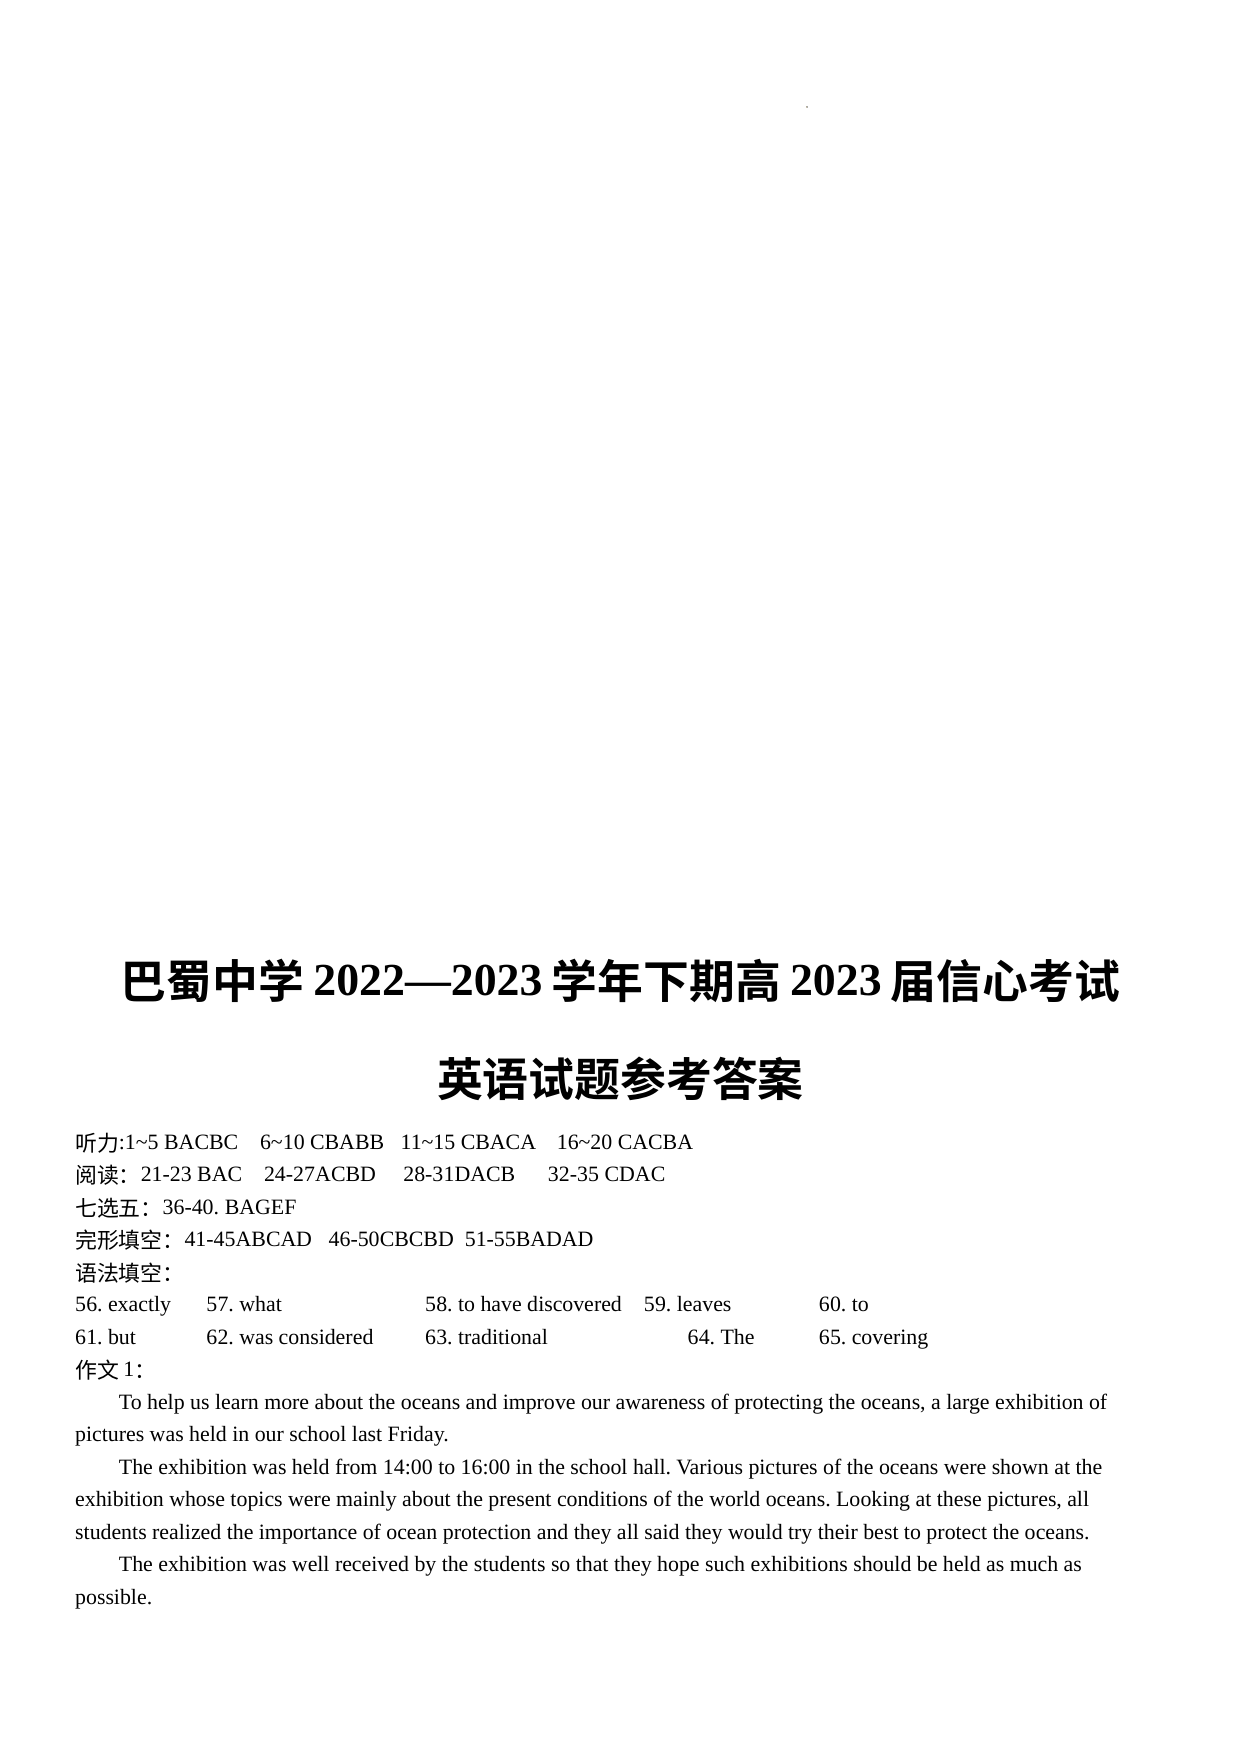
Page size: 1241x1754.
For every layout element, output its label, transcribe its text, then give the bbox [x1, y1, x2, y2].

text The exhibition was well received by the students so that they hope such exhibitions should be held as much as possible. [75, 1548, 1165, 1613]
text 语法填空： [75, 1255, 1165, 1288]
text 听力:1~5 BACBC 6~10 CBABB 11~15 CBACA 16~20 CACBA [75, 1125, 1165, 1158]
text 七选五：36-40. BAGEF [75, 1190, 1165, 1223]
text 作文1： [75, 1353, 1165, 1385]
text The exhibition was held from 14:00 to 16:00 in the school hall. Various pictures of the oceans were shown at the exhibition whose topics were mainly about the present conditions of the world oceans. Looking at these pictures, all students realized the importance of ocean protection and they all said they would try their best to protect the oceans. [75, 1450, 1165, 1548]
text To help us learn more about the oceans and improve our awareness of protecting the oceans, a large exhibition of pictures was held in our school last Friday. [75, 1385, 1165, 1450]
text 英语试题参考答案 [75, 1028, 1165, 1125]
text 阅读：21-23 BAC 24-27ACBD 28-31DACB 32-35 CDAC [75, 1158, 1165, 1190]
text 完形填空：41-45ABCAD 46-50CBCBD 51-55BADAD [75, 1223, 1165, 1255]
text 61. but 62. was considered 63. traditional 64. The 65. covering [75, 1320, 1165, 1353]
text 巴蜀中学2022—2023学年下期高2023届信心考试 [75, 930, 1165, 1028]
text 56. exactly 57. what 58. to have discovered 59. leaves 60. to [75, 1288, 1165, 1320]
